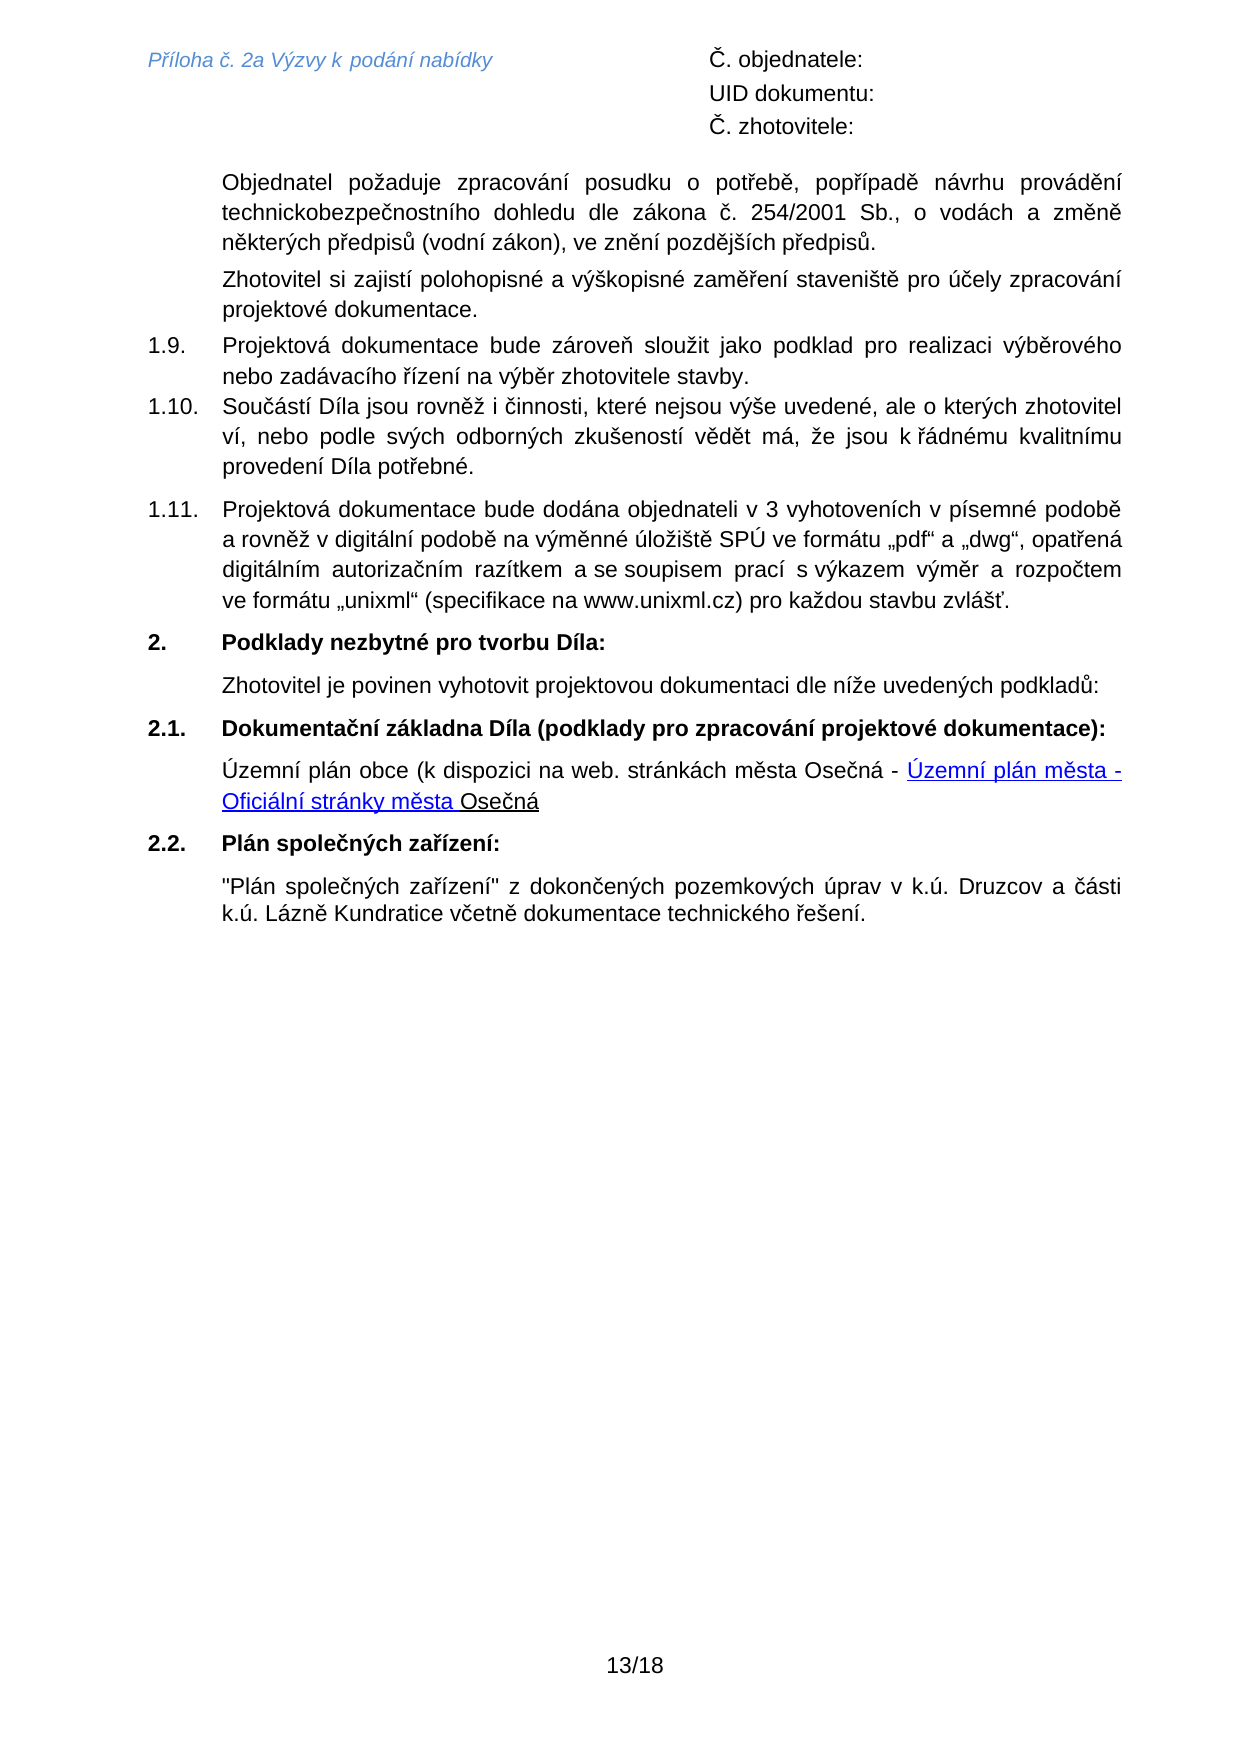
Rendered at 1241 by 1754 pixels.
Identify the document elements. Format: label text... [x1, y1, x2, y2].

text Objednatel požaduje zpracování posudku o potřebě, popřípadě návrhu provádění technickobezpečnostního dohledu dle zákona č. 254/2001 Sb., o vodách a změně některých předpisů (vodní zákon), ve znění pozdějších předpisů. [222, 169, 1122, 256]
list Součástí Díla jsou rovněž i činnosti, které nejsou výše uvedené, ale o kterých zhotovitel ví, nebo podle svých odborných zkušeností vědět má, že jsou k řádnému kvalitnímu provedení Díla potřebné. [148, 393, 1122, 480]
list Projektová dokumentace bude dodána objednateli v 3 vyhotoveních v písemné podobě a rovněž v digitální podobě na výměnné úložiště SPÚ ve formátu „pdf“ a „dwg“, opatřená digitálním autorizačním razítkem a se soupisem prací s výkazem výměr a rozpočtem ve formátu „unixml“ (specifikace na www.unixml.cz) pro každou stavbu zvlášť. [148, 496, 1122, 613]
text Zhotovitel je povinen vyhotovit projektovou dokumentaci dle níže uvedených podkladů: [222, 672, 1122, 698]
list Plán společných zařízení: [148, 830, 1122, 857]
text "Plán společných zařízení" z dokončených pozemkových úprav v k.ú. Druzcov a části k.ú. Lázně Kundratice včetně dokumentace technického řešení. [222, 873, 1122, 926]
list Dokumentační základna Díla (podklady pro zpracování projektové dokumentace): [148, 715, 1122, 741]
list Podklady nezbytné pro tvorbu Díla: [148, 629, 1122, 656]
text Územní plán obce (k dispozici na web. stránkách města Osečná - Územní plán města - Oficiální stránky města Osečná [222, 757, 1122, 814]
list Projektová dokumentace bude zároveň sloužit jako podklad pro realizaci výběrového nebo zadávacího řízení na výběr zhotovitele stavby. [148, 332, 1122, 389]
list Zhotovitel si zajistí polohopisné a výškopisné zaměření staveniště pro účely zpracování projektové dokumentace. [222, 266, 1122, 322]
